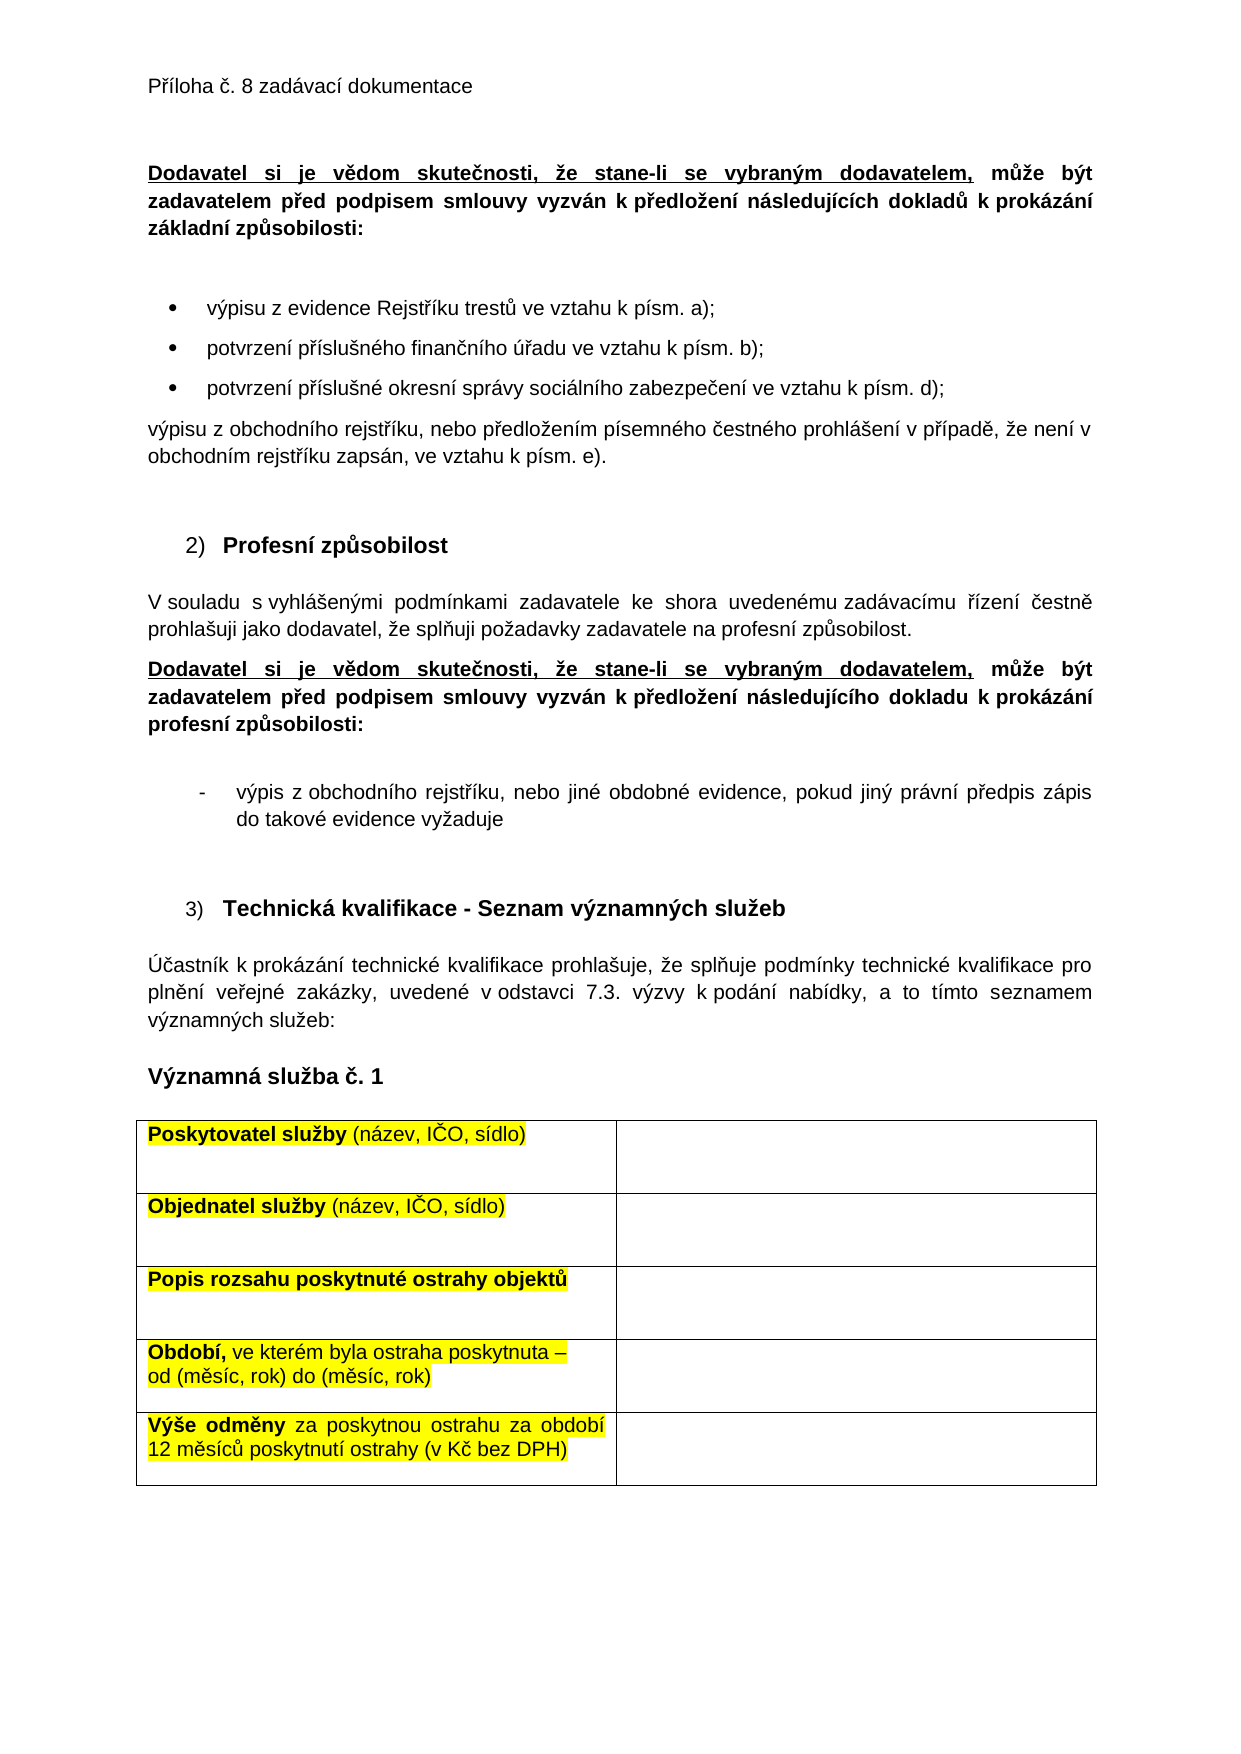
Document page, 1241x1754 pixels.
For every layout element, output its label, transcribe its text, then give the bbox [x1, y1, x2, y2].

text výpisu z obchodního rejstříku, nebo předložením písemného čestného prohlášení v případě, že není v obchodním rejstříku zapsán, ve vztahu k písm. e). [148, 416, 1093, 468]
table_cell [617, 1340, 1096, 1412]
text Účastník k prokázání technické kvalifikace prohlašuje, že splňuje podmínky technické kvalifikace pro plnění veřejné zakázky, uvedené v odstavci 7.3. výzvy k podání nabídky, a to tímto seznamem významných služeb: [148, 953, 1093, 1032]
table_header Poskytovatel služby (název, IČO, sídlo) [137, 1121, 616, 1193]
text Dodavatel si je vědom skutečnosti, že stane-li se vybraným dodavatelem, může být zadavatelem před podpisem smlouvy vyzván k předložení následujících dokladů k prokázání základní způsobilosti: [148, 161, 1093, 240]
table_header [617, 1121, 1096, 1193]
text V souladu s vyhlášenými podmínkami zadavatele ke shora uvedenému zadávacímu řízení čestně prohlašuji jako dodavatel, že splňuji požadavky zadavatele na profesní způsobilost. [148, 589, 1093, 641]
list potvrzení příslušné okresní správy sociálního zabezpečení ve vztahu k písm. d); [169, 376, 1093, 400]
table_cell [617, 1267, 1096, 1339]
list potvrzení příslušného finančního úřadu ve vztahu k písm. b); [169, 336, 1093, 360]
list Technická kvalifikace - Seznam významných služeb [185, 895, 1093, 921]
text Významná služba č. 1 [148, 1063, 1093, 1089]
table_cell Výše odměny za poskytnou ostrahu za období 12 měsíců poskytnutí ostrahy (v Kč bez DPH) [137, 1413, 616, 1485]
table_cell Popis rozsahu poskytnuté ostrahy objektů [137, 1267, 616, 1339]
table_cell [617, 1413, 1096, 1485]
list výpisu z evidence Rejstříku trestů ve vztahu k písm. a); [169, 296, 1093, 320]
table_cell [137, 1340, 616, 1412]
text Dodavatel si je vědom skutečnosti, že stane-li se vybraným dodavatelem, může být zadavatelem před podpisem smlouvy vyzván k předložení následujícího dokladu k prokázání profesní způsobilosti: [148, 657, 1093, 736]
list výpis z obchodního rejstříku, nebo jiné obdobné evidence, pokud jiný právní předpis zápis do takové evidence vyžaduje [199, 779, 1093, 831]
list Profesní způsobilost [185, 532, 1093, 558]
table_cell Objednatel služby (název, IČO, sídlo) [137, 1194, 616, 1266]
table_cell [617, 1194, 1096, 1266]
